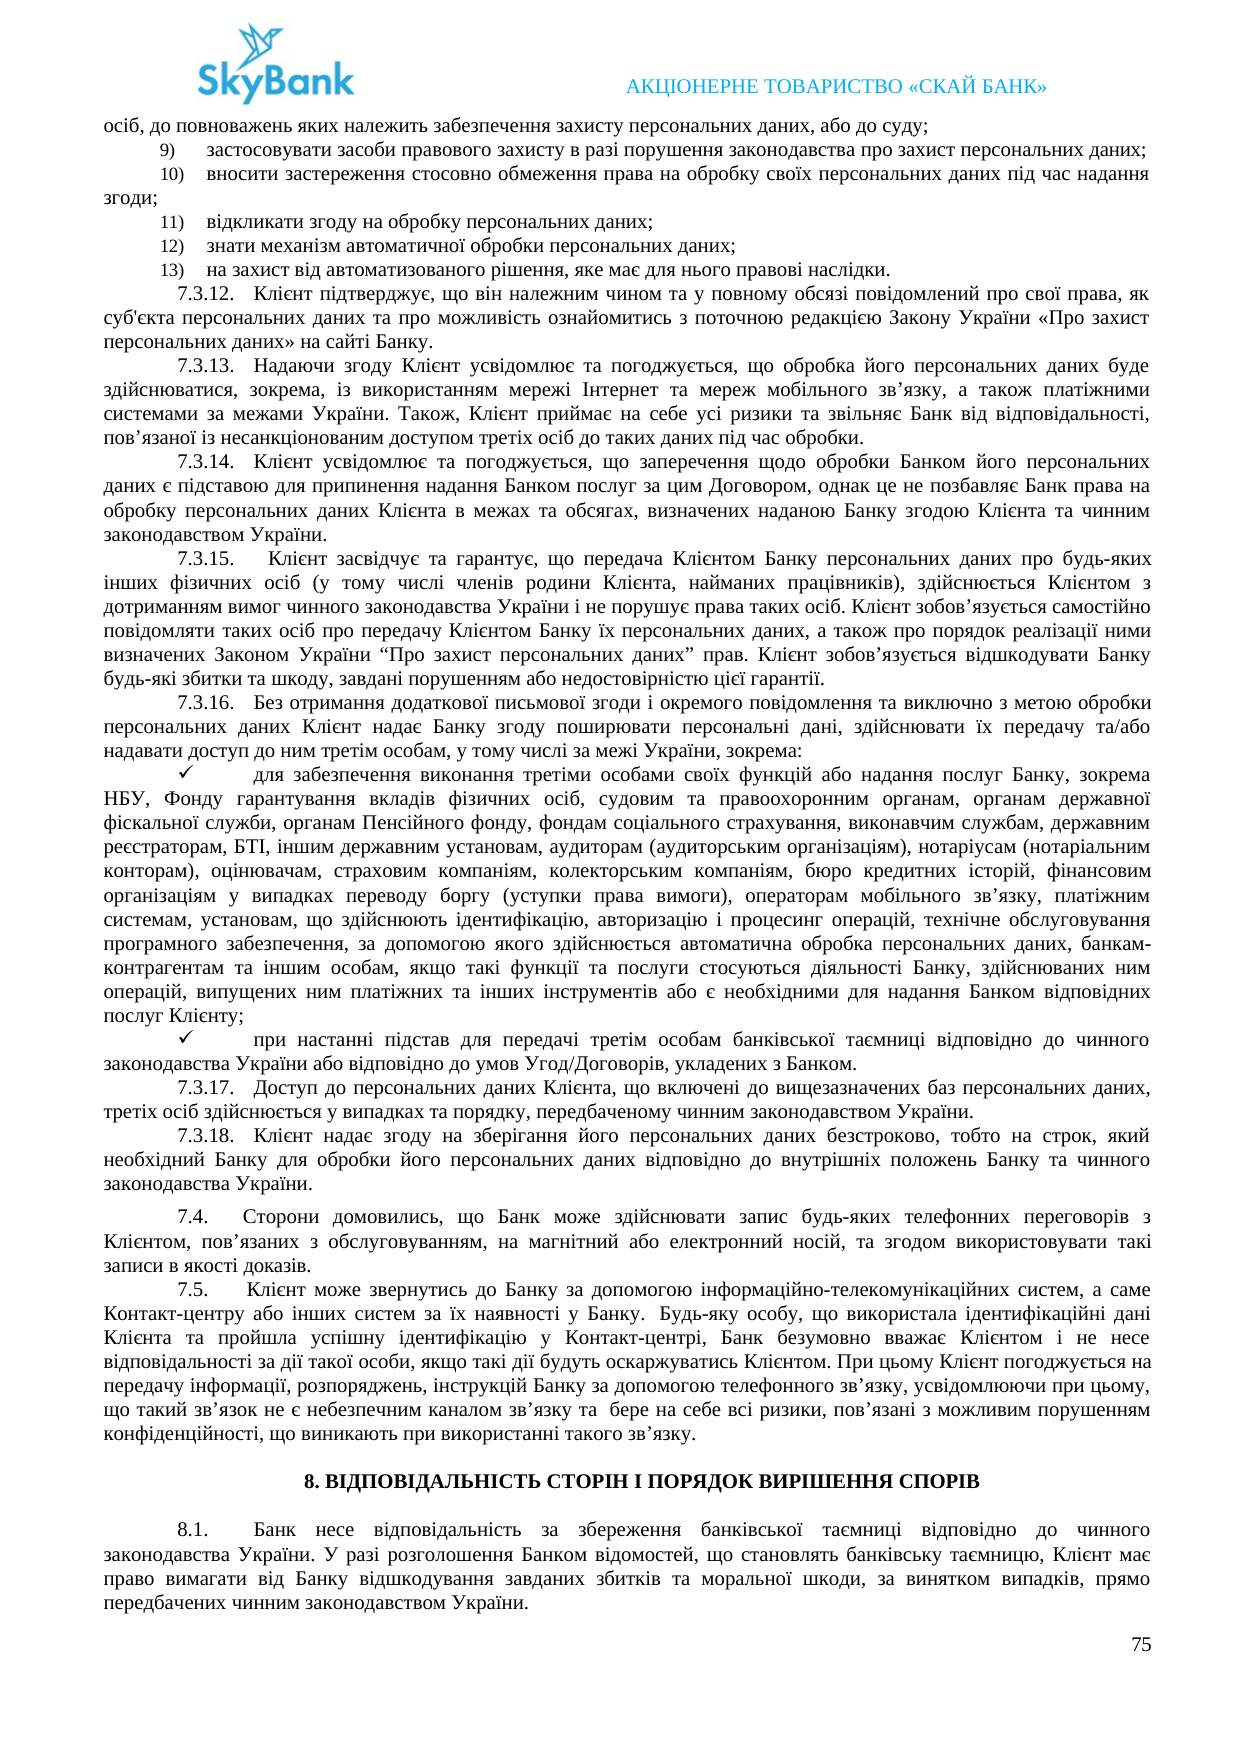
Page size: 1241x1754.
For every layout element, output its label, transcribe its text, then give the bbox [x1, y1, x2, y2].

picture [627, 82, 634, 91]
list знати механізм автоматичної обробки персональних даних; [103, 233, 1151, 257]
list Клієнт може звернутись до Банку за допомогою інформаційно-телекомунікаційних систем, а саме Контакт-центру або інших систем за їх наявності у Банку. Будь-яку особу, що використала ідентифікаційні дані Клієнта та пройшла успішну ідентифікацію у Контакт-центрі, Банк безумовно вважає Клієнтом і не несе відповідальності за дії такої особи, якщо такі дії будуть оскаржуватись Клієнтом. При цьому Клієнт погоджується на передачу інформації, розпоряджень, інструкцій Банку за допомогою телефонного зв’язку, усвідомлюючи при цьому, що такий зв’язок не є небезпечним каналом зв’язку та бере на себе всі ризики, пов’язані з можливим порушенням конфіденційності, що виникають при використанні такого зв’язку. [103, 1277, 1152, 1445]
list на захист від автоматизованого рішення, яке має для нього правові наслідки. [103, 257, 1151, 281]
picture [197, 21, 357, 106]
list Клієнт надає згоду на зберігання його персональних даних безстроково, тобто на строк, який необхідний Банку для обробки його персональних даних відповідно до внутрішніх положень Банку та чинного законодавства України. [103, 1123, 1151, 1195]
subtitle ВІДПОВІДАЛЬНІСТЬ СТОРІН І ПОРЯДОК ВИРІШЕННЯ СПОРІВ [304, 1469, 1196, 1493]
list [103, 112, 1151, 137]
list Клієнт засвідчує та гарантує, що передача Клієнтом Банку персональних даних про будь-яких інших фізичних осіб (у тому числі членів родини Клієнта, найманих працівників), здійснюється Клієнтом з дотриманням вимог чинного законодавства України і не порушує права таких осіб. Клієнт зобов’язується самостійно повідомляти таких осіб про передачу Клієнтом Банку їх персональних даних, а також про порядок реалізації ними визначених Законом України “Про захист персональних даних” прав. Клієнт зобов’язується відшкодувати Банку будь-які збитки та шкоду, завдані порушенням або недостовірністю цієї гарантії. [103, 546, 1152, 690]
list вносити застереження стосовно обмеження права на обробку своїх персональних даних під час надання згоди; [103, 161, 1151, 209]
list Надаючи згоду Клієнт усвідомлює та погоджується, що обробка його персональних даних буде здійснюватися, зокрема, із використанням мережі Інтернет та мереж мобільного зв’язку, а також платіжними системами за межами України. Також, Клієнт приймає на себе усі ризики та звільняє Банк від відповідальності, пов’язаної із несанкціонованим доступом третіх осіб до таких даних під час обробки. [103, 353, 1151, 449]
list Сторони домовились, що Банк може здійснювати запис будь-яких телефонних переговорів з Клієнтом, пов’язаних з обслуговуванням, на магнітний або електронний носій, та згодом використовувати такі записи в якості доказів. [103, 1204, 1152, 1277]
list Клієнт підтверджує, що він належним чином та у повному обсязі повідомлений про свої права, як суб'єкта персональних даних та про можливість ознайомитись з поточною редакцією Закону України «Про захист персональних даних» на сайті Банку. [103, 281, 1151, 353]
list Доступ до персональних даних Клієнта, що включені до вищезазначених баз персональних даних, третіх осіб здійснюється у випадках та порядку, передбаченому чинним законодавством України. [103, 1075, 1151, 1123]
list Клієнт усвідомлює та погоджується, що заперечення щодо обробки Банком його персональних даних є підставою для припинення надання Банком послуг за цим Договором, однак це не позбавляє Банк права на обробку персональних даних Клієнта в межах та обсягах, визначених наданою Банку згодою Клієнта та чинним законодавством України. [103, 449, 1152, 546]
list відкликати згоду на обробку персональних даних; [103, 209, 1151, 233]
list для забезпечення виконання третіми особами своїх функцій або надання послуг Банку, зокрема НБУ, Фонду гарантування вкладів фізичних осіб, судовим та правоохоронним органам, органам державної фіскальної служби, органам Пенсійного фонду, фондам соціального страхування, виконавчим службам, державним реєстраторам, БТІ, іншим державним установам, аудиторам (аудиторським організаціям), нотаріусам (нотаріальним конторам), оцінювачам, страховим компаніям, колекторським компаніям, бюро кредитних історій, фінансовим організаціям у випадках переводу боргу (уступки права вимоги), операторам мобільного зв’язку, платіжним системам, установам, що здійснюють ідентифікацію, авторизацію і процесинг операцій, технічне обслуговування програмного забезпечення, за допомогою якого здійснюється автоматична обробка персональних даних, банкам-контрагентам та іншим особам, якщо такі функції та послуги стосуються діяльності Банку, здійснюваних ним операцій, випущених ним платіжних та інших інструментів або є необхідними для надання Банком відповідних послуг Клієнту; [103, 762, 1152, 1027]
list Без отримання додаткової письмової згоди і окремого повідомлення та виключно з метою обробки персональних даних Клієнт надає Банку згоду поширювати персональні дані, здійснювати їх передачу та/або надавати доступ до ним третім особам, у тому числі за межі України, зокрема: [103, 690, 1152, 762]
list застосовувати засоби правового захисту в разі порушення законодавства про захист персональних даних; [103, 137, 1151, 161]
picture [807, 82, 814, 91]
list при настанні підстав для передачі третім особам банківської таємниці відповідно до чинного законодавства України або відповідно до умов Угод/Договорів, укладених з Банком. [103, 1027, 1151, 1075]
list Банк несе відповідальність за збереження банківської таємниці відповідно до чинного законодавства України. У разі розголошення Банком відомостей, що становлять банківську таємницю, Клієнт має право вимагати від Банку відшкодування завданих збитків та моральної шкоди, за винятком випадків, прямо передбачених чинним законодавством України. [103, 1517, 1151, 1614]
